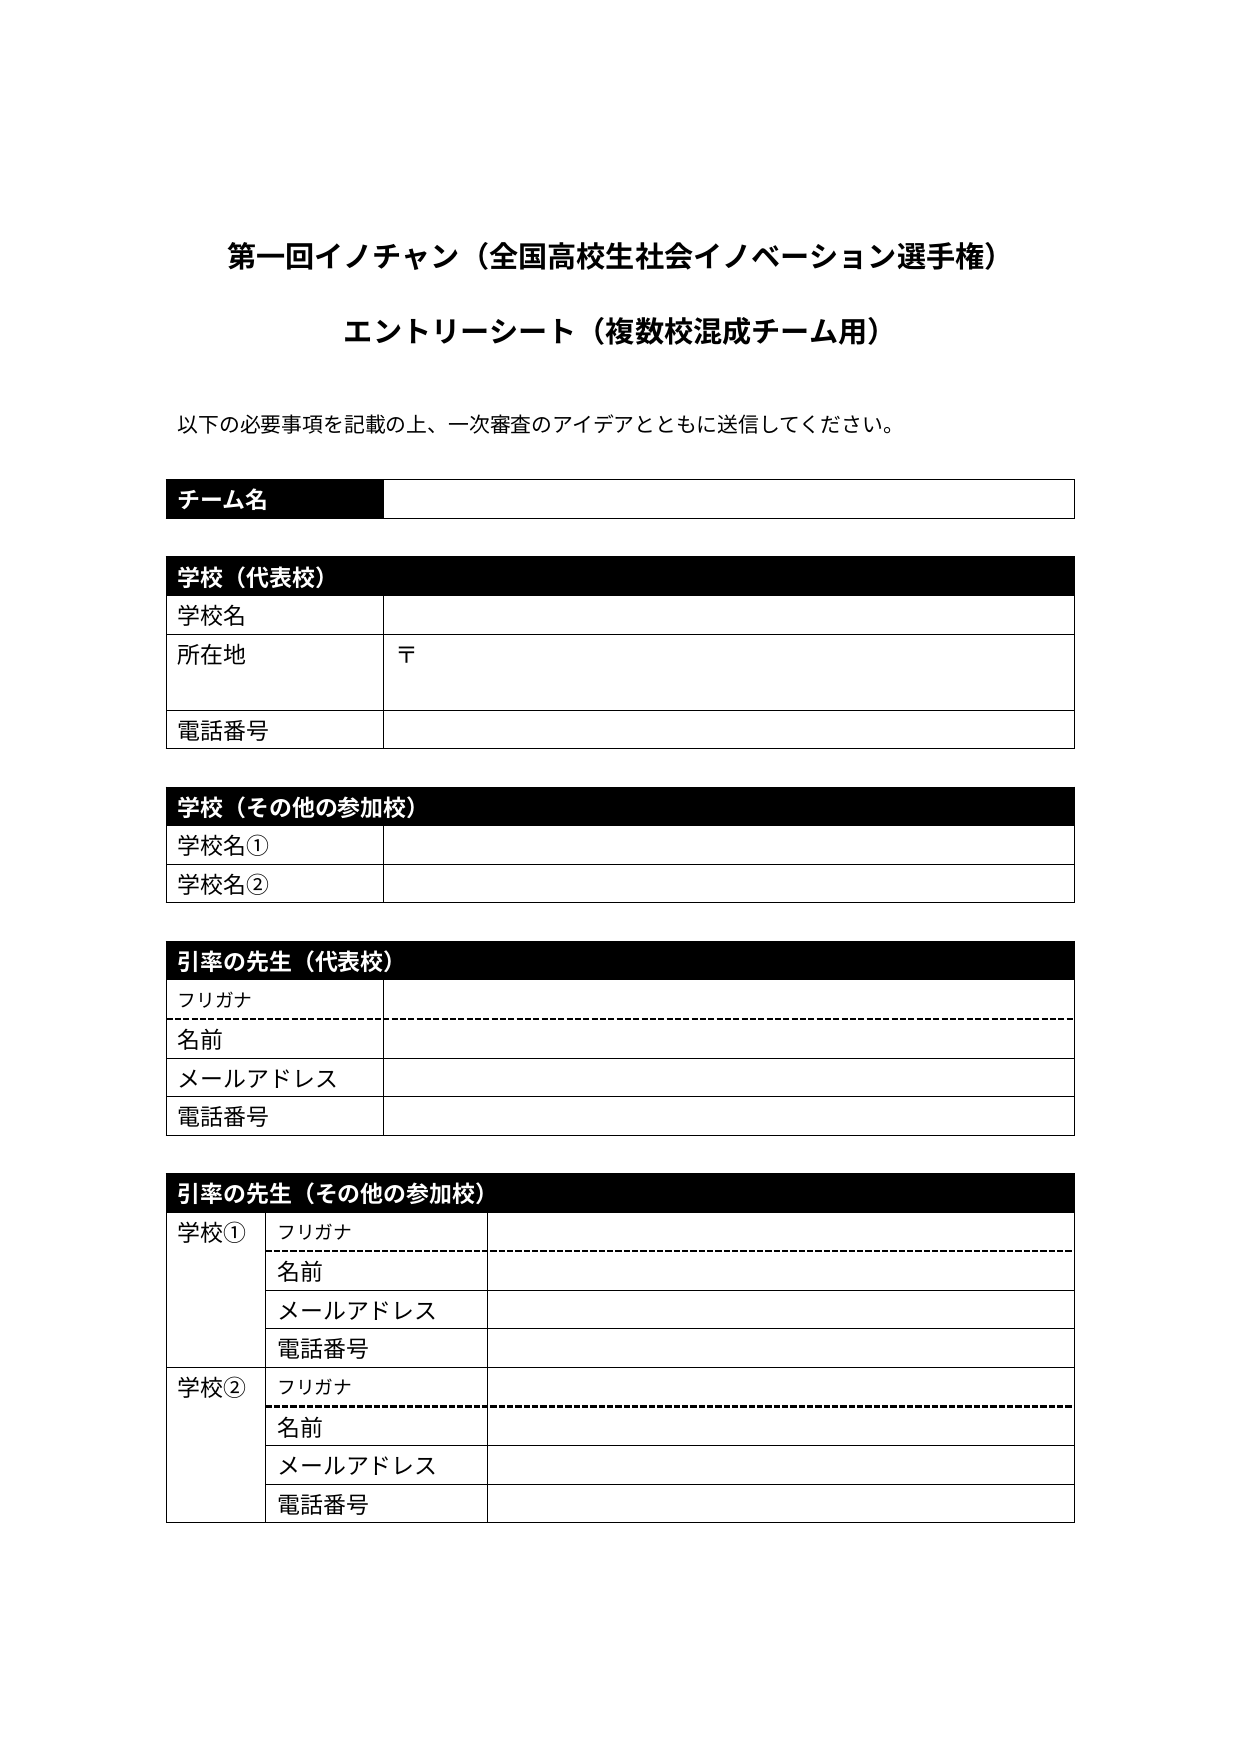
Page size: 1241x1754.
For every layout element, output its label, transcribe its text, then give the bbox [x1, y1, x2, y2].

table_cell [488, 1405, 1074, 1445]
table_cell [488, 1368, 1074, 1405]
table_cell フリガナ [266, 1213, 487, 1250]
table_cell 電話番号 [266, 1329, 487, 1367]
table_cell 名前 [266, 1250, 487, 1290]
table_cell 名前 [167, 1018, 383, 1057]
table_cell 学校名 [167, 596, 383, 633]
table_cell [384, 1018, 1074, 1057]
table_cell [488, 1213, 1074, 1250]
table_header [384, 480, 1074, 518]
table_cell [488, 1329, 1074, 1367]
table_cell [384, 1059, 1074, 1096]
table_cell [384, 980, 1074, 1018]
table_cell [384, 826, 1074, 864]
table_header 引率の先生（代表校） [167, 942, 1074, 979]
table_cell 電話番号 [266, 1485, 487, 1522]
text 第一回イノチャン（全国高校生社会イノベーション選手権） [177, 217, 1063, 292]
table_header 学校（その他の参加校） [167, 788, 1074, 825]
text エントリーシート（複数校混成チーム用） [177, 292, 1063, 367]
table_cell [488, 1250, 1074, 1290]
table_header チーム名 [167, 480, 383, 518]
table_cell [488, 1485, 1074, 1522]
table_cell [384, 711, 1074, 748]
table_cell [384, 1097, 1074, 1134]
table_cell [488, 1446, 1074, 1483]
table_cell 電話番号 [167, 711, 383, 748]
table_cell [384, 596, 1074, 633]
table_header 学校（代表校） [167, 558, 1074, 595]
table_cell メールアドレス [167, 1059, 383, 1096]
table_cell フリガナ [167, 980, 383, 1018]
table_cell フリガナ [266, 1368, 487, 1405]
table_cell 〒 [384, 635, 1074, 709]
table_cell 学校名② [167, 865, 383, 902]
table_cell 学校名① [167, 826, 383, 864]
table_header 引率の先生（その他の参加校） [167, 1174, 1074, 1212]
table_cell [488, 1291, 1074, 1328]
table_cell 学校① [167, 1213, 265, 1367]
table_cell 所在地 [167, 635, 383, 709]
table_cell 名前 [266, 1405, 487, 1445]
text 以下の必要事項を記載の上、一次審査のアイデアとともに送信してください。 [177, 404, 1063, 442]
table_cell メールアドレス [266, 1291, 487, 1328]
table_cell 電話番号 [167, 1097, 383, 1134]
table_cell [384, 865, 1074, 902]
table_cell 学校② [167, 1368, 265, 1522]
table_cell メールアドレス [266, 1446, 487, 1483]
